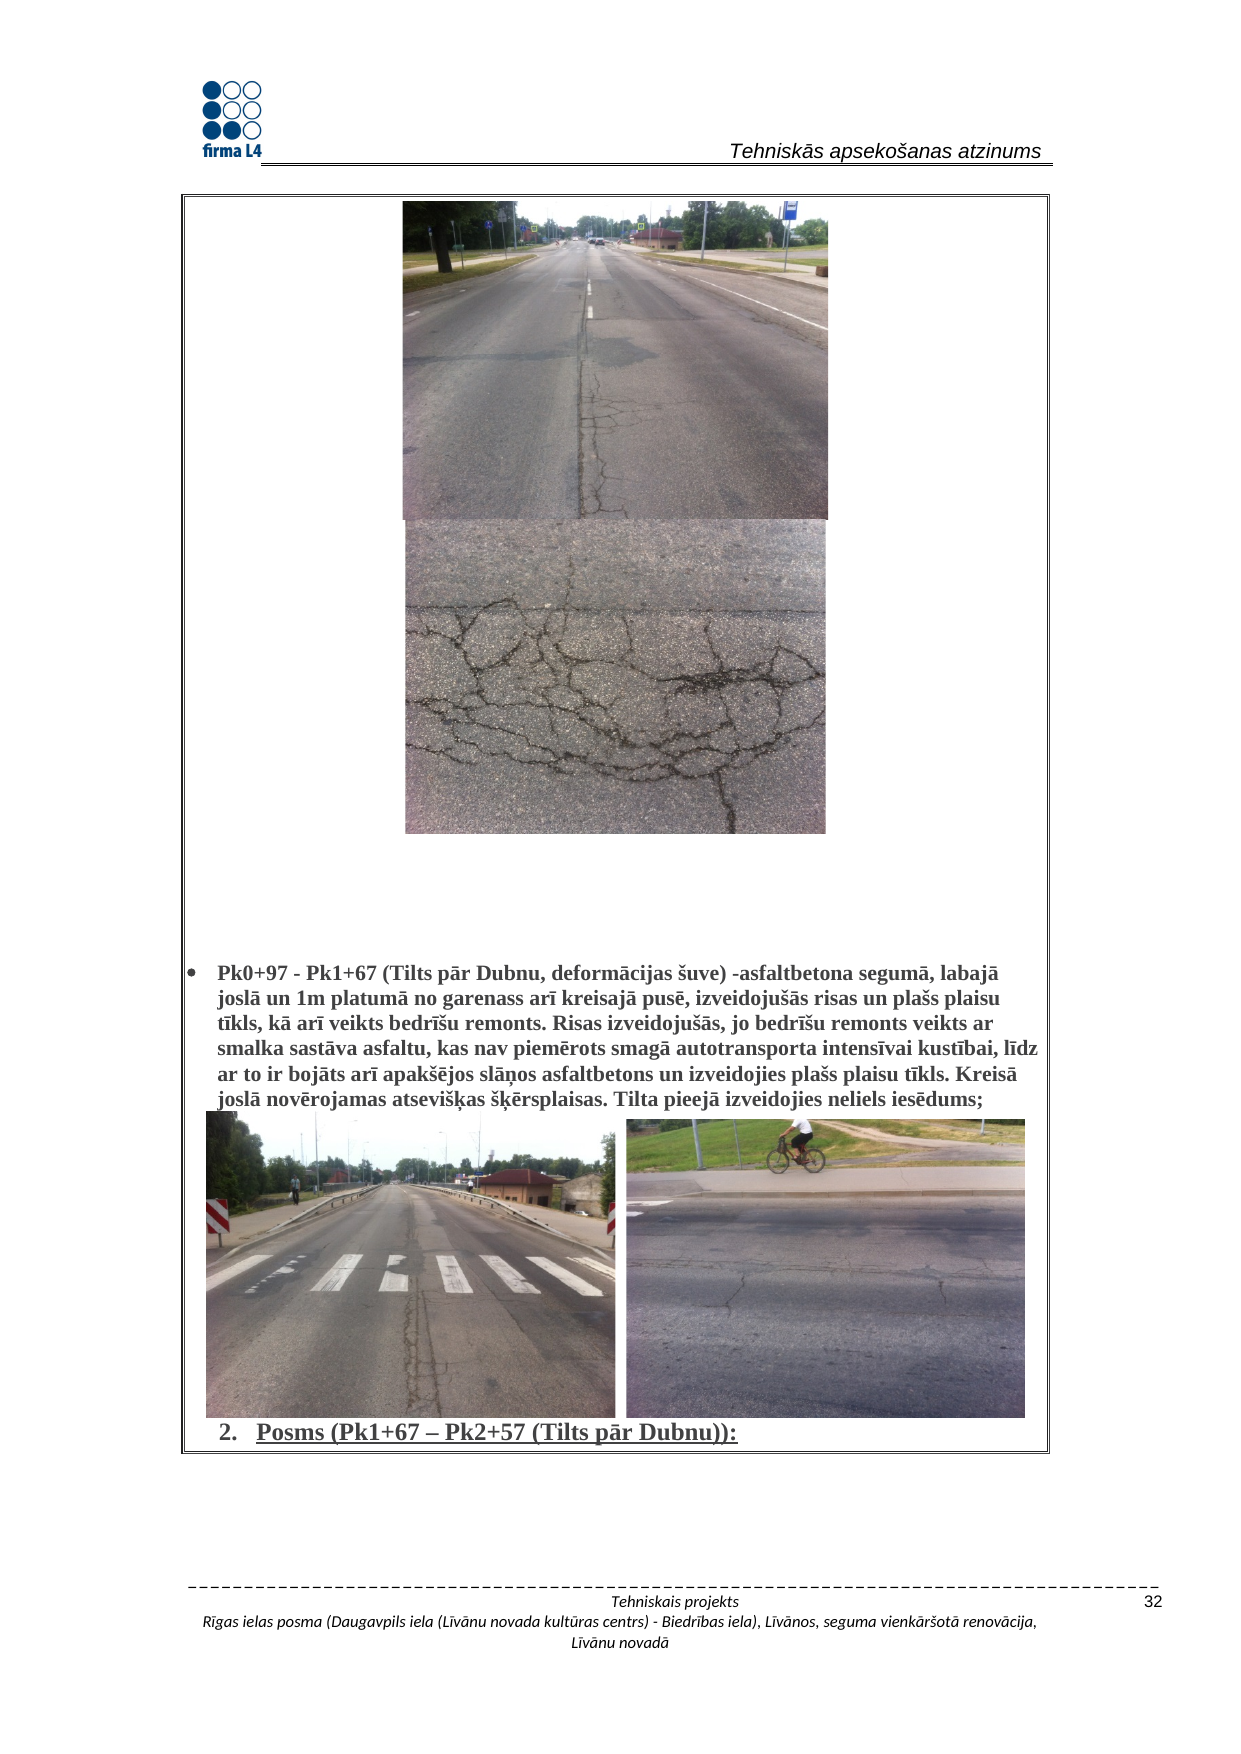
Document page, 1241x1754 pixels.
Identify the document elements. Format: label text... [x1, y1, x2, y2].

picture [402, 201, 829, 834]
picture [626, 1119, 1025, 1418]
picture [206, 1111, 616, 1418]
picture [201, 80, 264, 157]
